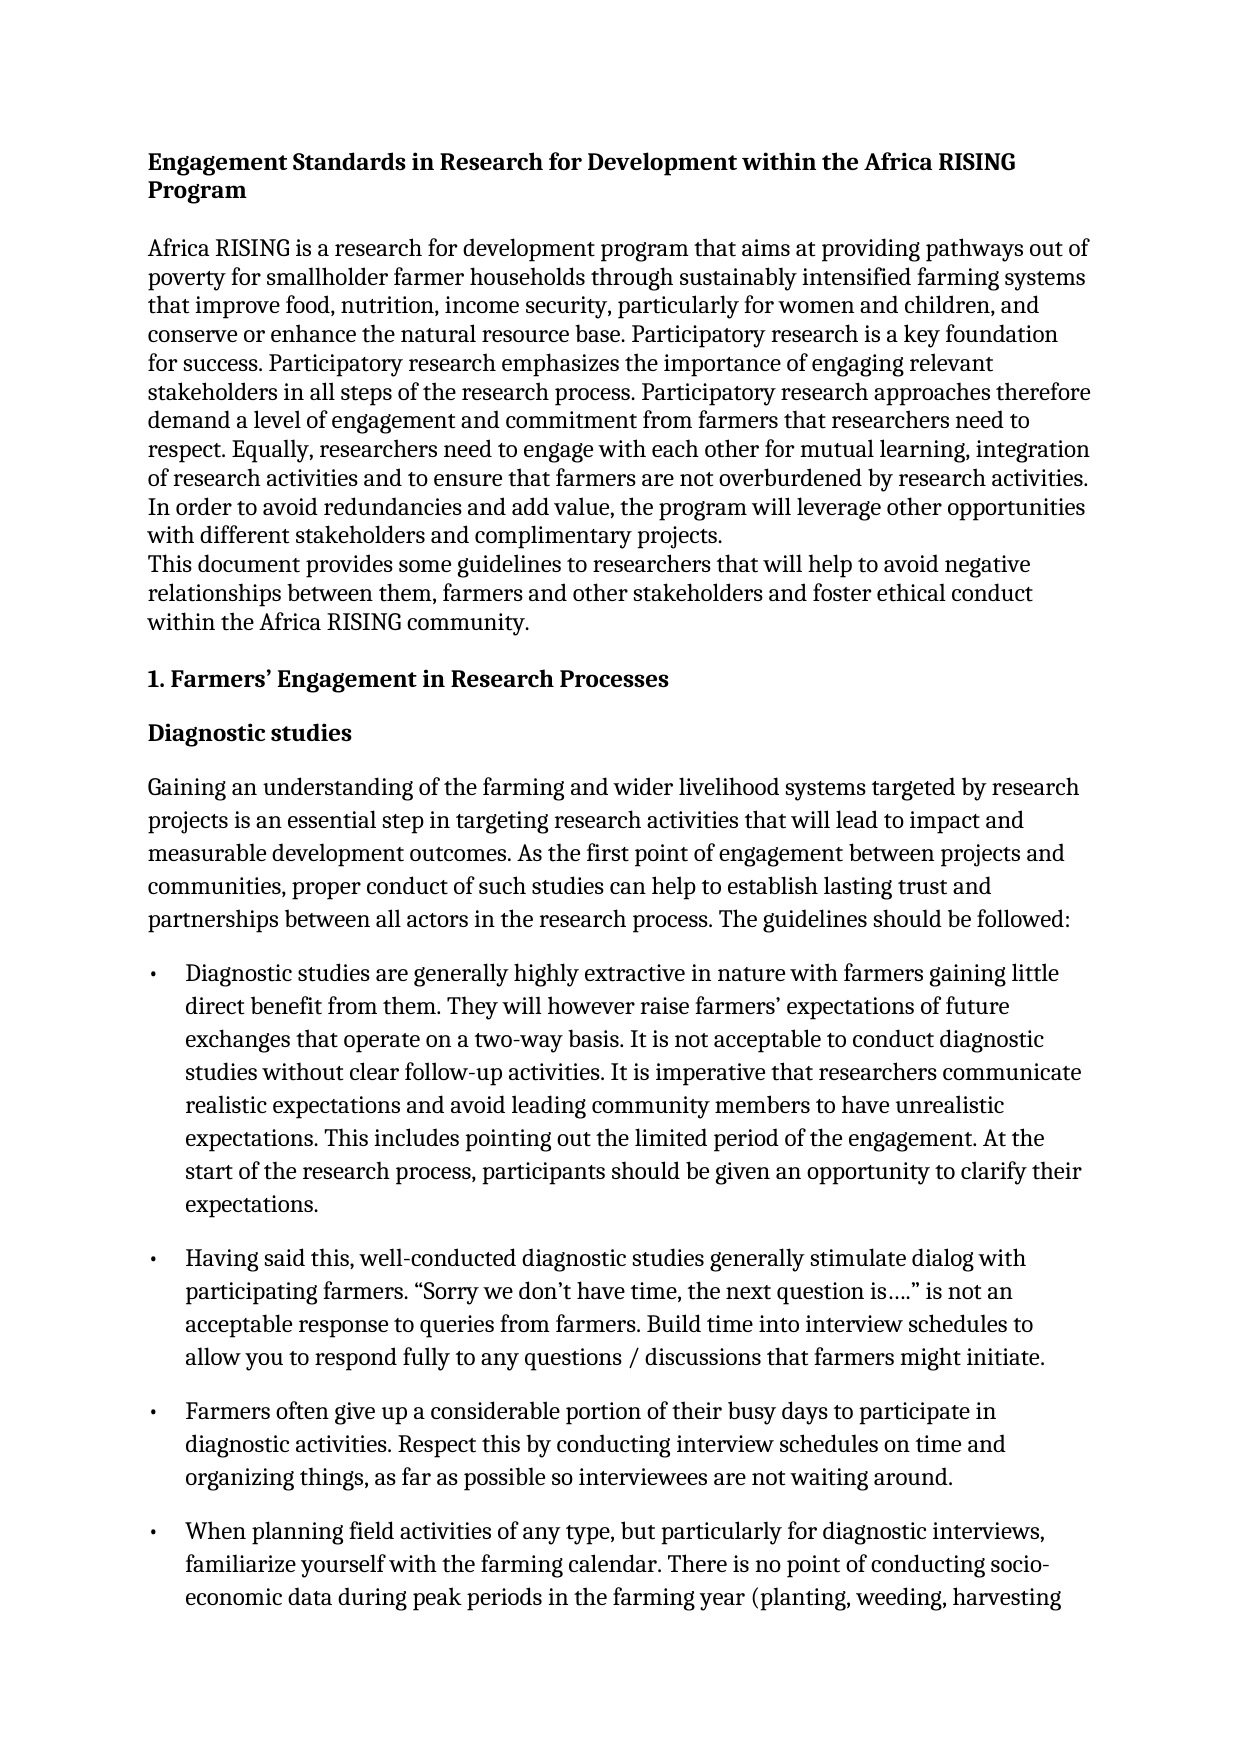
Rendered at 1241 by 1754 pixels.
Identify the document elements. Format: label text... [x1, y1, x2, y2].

text Diagnostic studies [148, 719, 1093, 748]
list Diagnostic studies are generally highly extractive in nature with farmers gaining little direct benefit from them. They will however raise farmers’ expectations of future exchanges that operate on a two-way basis. It is not acceptable to conduct diagnostic studies without clear follow-up activities. It is imperative that researchers communicate realistic expectations and avoid leading community members to have unrealistic expectations. This includes pointing out the limited period of the engagement. At the start of the research process, participants should be given an opportunity to clarify their expectations. [148, 959, 1093, 1219]
text Africa RISING is a research for development program that aims at providing pathways out of poverty for smallholder farmer households through sustainably intensified farming systems that improve food, nutrition, income security, particularly for women and children, and conserve or enhance the natural resource base. Participatory research is a key foundation for success. Participatory research emphasizes the importance of engaging relevant stakeholders in all steps of the research process. Participatory research approaches therefore demand a level of engagement and commitment from farmers that researchers need to respect. Equally, researchers need to engage with each other for mutual learning, integration of research activities and to ensure that farmers are not overburdened by research activities. In order to avoid redundancies and add value, the program will leverage other opportunities with different stakeholders and complimentary projects. [148, 234, 1093, 550]
list Farmers often give up a considerable portion of their busy days to participate in diagnostic activities. Respect this by conducting interview schedules on time and organizing things, as far as possible so interviewees are not waiting around. [148, 1397, 1093, 1491]
text 1. Farmers’ Engagement in Research Processes [148, 665, 1093, 694]
text Gaining an understanding of the farming and wider livelihood systems targeted by research projects is an essential step in targeting research activities that will lead to impact and measurable development outcomes. As the first point of engagement between projects and communities, proper conduct of such studies can help to establish lasting trust and partnerships between all actors in the research process. The guidelines should be followed: [148, 773, 1093, 934]
text Engagement Standards in Research for Development within the Africa RISING Program [148, 148, 1093, 205]
text This document provides some guidelines to researchers that will help to avoid negative relationships between them, farmers and other stakeholders and foster ethical conduct within the Africa RISING community. [148, 550, 1093, 636]
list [148, 1517, 1093, 1611]
list Having said this, well-conducted diagnostic studies generally stimulate dialog with participating farmers. “Sorry we don’t have time, the next question is….” is not an acceptable response to queries from farmers. Build time into interview schedules to allow you to respond fully to any questions / discussions that farmers might initiate. [148, 1244, 1093, 1372]
